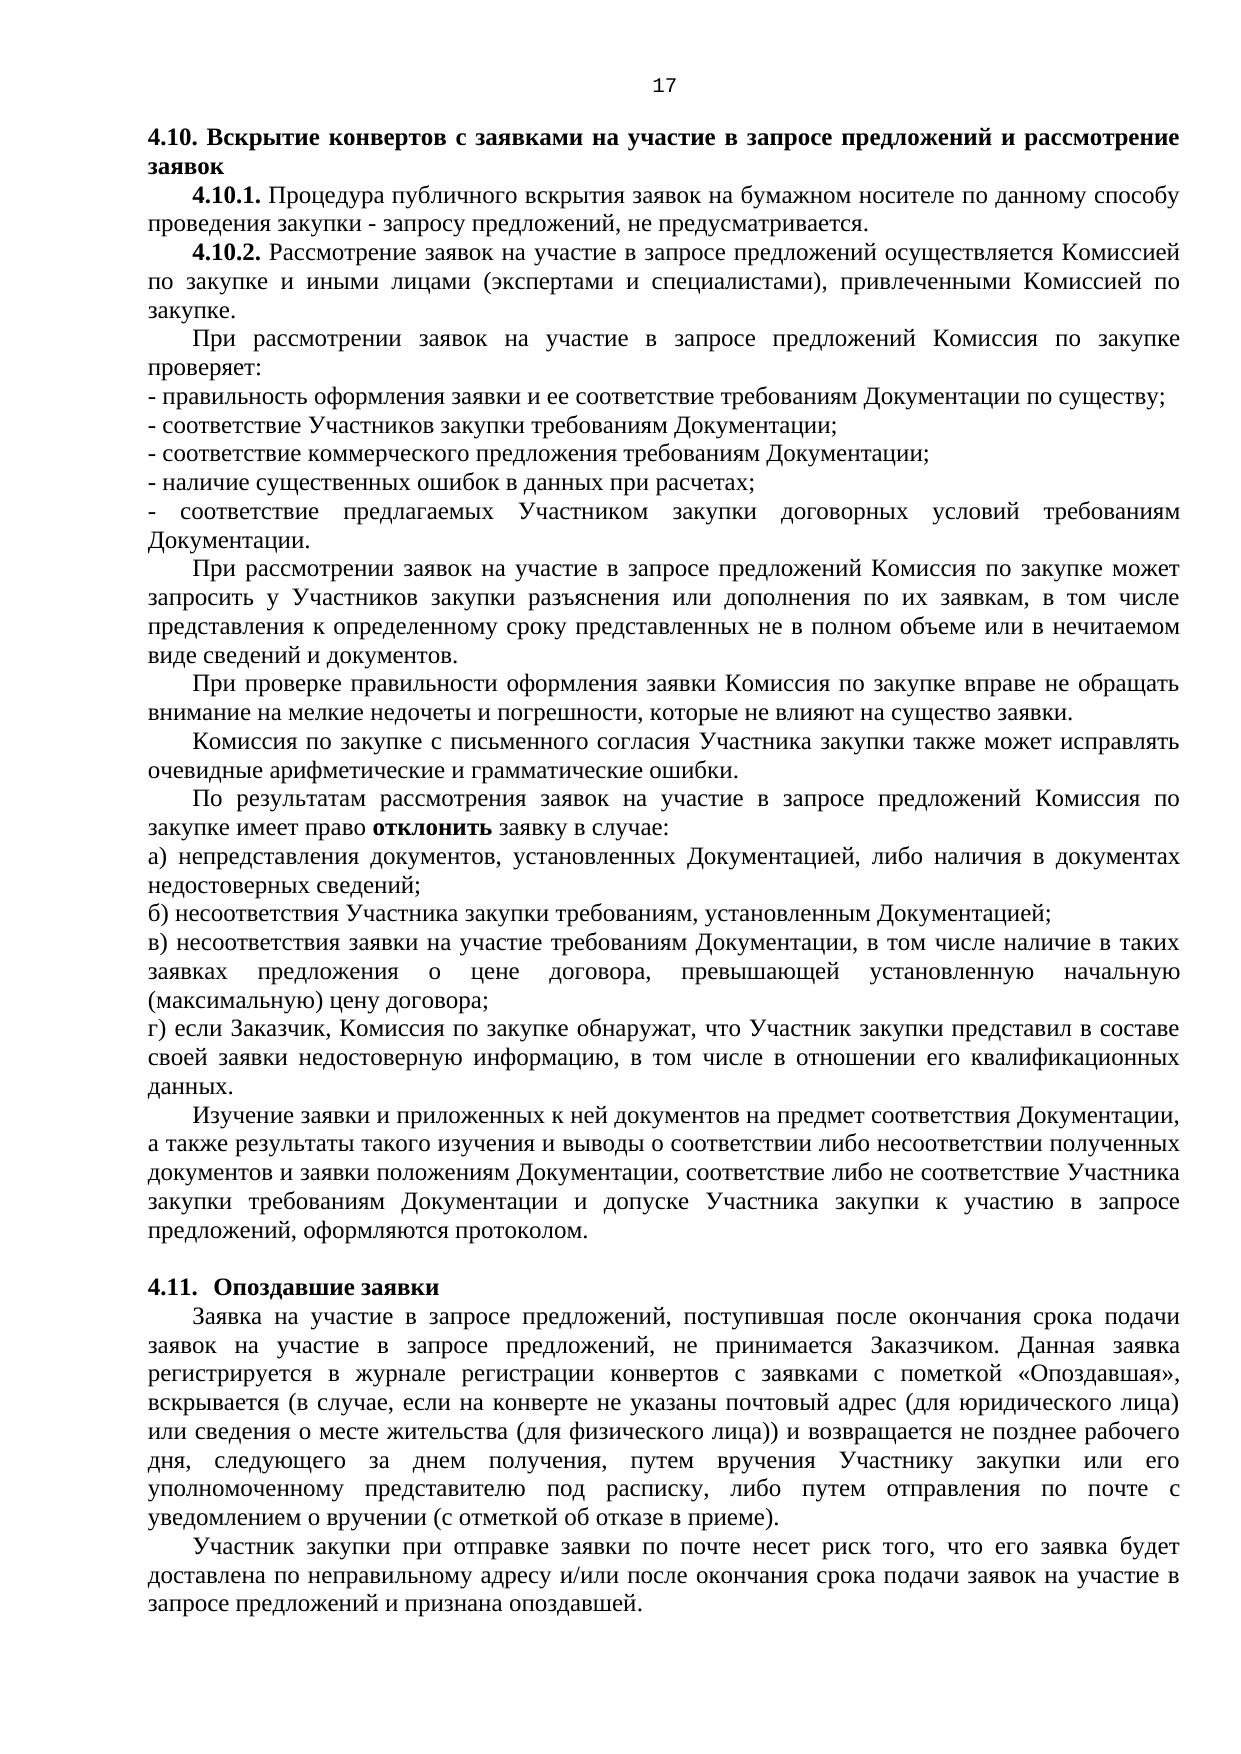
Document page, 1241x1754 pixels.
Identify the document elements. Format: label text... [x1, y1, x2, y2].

list Опоздавшие заявки [148, 1272, 1181, 1301]
text 4.10.1. Процедура публичного вскрытия заявок на бумажном носителе по данному способу проведения закупки - запросу предложений, не предусматривается. [148, 180, 1181, 237]
text в) несоответствия заявки на участие требованиям Документации, в том числе наличие в таких заявках предложения о цене договора, превышающей установленную начальную (максимальную) цену договора; [148, 927, 1181, 1013]
text - соответствие коммерческого предложения требованиям Документации; [148, 438, 1181, 467]
text При рассмотрении заявок на участие в запросе предложений Комиссия по закупке может запросить у Участников закупки разъяснения или дополнения по их заявкам, в том числе представления к определенному сроку представленных не в полном объеме или в нечитаемом виде сведений и документов. [148, 553, 1181, 668]
list Участник закупки при отправке заявки по почте несет риск того, что его заявка будет доставлена по неправильному адресу и/или после окончания срока подачи заявок на участие в запросе предложений и признана опоздавшей. [148, 1531, 1181, 1617]
text Изучение заявки и приложенных к ней документов на предмет соответствия Документации, а также результаты такого изучения и выводы о соответствии либо несоответствии полученных документов и заявки положениям Документации, соответствие либо не соответствие Участника закупки требованиям Документации и допуске Участника закупки к участию в запросе предложений, оформляются протоколом. [148, 1100, 1181, 1243]
text a) непредставления документов, установленных Документацией, либо наличия в документах недостоверных сведений; [148, 841, 1181, 898]
text - наличие существенных ошибок в данных при расчетах; [148, 467, 1181, 496]
text По результатам рассмотрения заявок на участие в запросе предложений Комиссия по закупке имеет право отклонить заявку в случае: [148, 783, 1181, 841]
text При проверке правильности оформления заявки Комиссия по закупке вправе не обращать внимание на мелкие недочеты и погрешности, которые не влияют на существо заявки. [148, 668, 1181, 726]
text - соответствие Участников закупки требованиям Документации; [148, 410, 1181, 438]
text 4.10. Вскрытие конвертов с заявками на участие в запросе предложений и рассмотрение заявок [148, 122, 1181, 180]
text г) если Заказчик, Комиссия по закупке обнаружат, что Участник закупки представил в составе своей заявки недостоверную информацию, в том числе в отношении его квалификационных данных. [148, 1013, 1181, 1100]
text 4.10.2. Рассмотрение заявок на участие в запросе предложений осуществляется Комиссией по закупке и иными лицами (экспертами и специалистами), привлеченными Комиссией по закупке. [148, 237, 1181, 323]
text Комиссия по закупке с письменного согласия Участника закупки также может исправлять очевидные арифметические и грамматические ошибки. [148, 726, 1181, 783]
text б) несоответствия Участника закупки требованиям, установленным Документацией; [148, 898, 1181, 927]
text - правильность оформления заявки и ее соответствие требованиям Документации по существу; [148, 381, 1181, 410]
text - соответствие предлагаемых Участником закупки договорных условий требованиям Документации. [148, 496, 1181, 553]
text При рассмотрении заявок на участие в запросе предложений Комиссия по закупке проверяет: [148, 323, 1181, 381]
text Заявка на участие в запросе предложений, поступившая после окончания срока подачи заявок на участие в запросе предложений, не принимается Заказчиком. Данная заявка регистрируется в журнале регистрации конвертов с заявками с пометкой «Опоздавшая», вскрывается (в случае, если на конверте не указаны почтовый адрес (для юридического лица) или сведения о месте жительства (для физического лица)) и возвращается не позднее рабочего дня, следующего за днем получения, путем вручения Участнику закупки или его уполномоченному представителю под расписку, либо путем отправления по почте с уведомлением о вручении (с отметкой об отказе в приеме). [148, 1301, 1181, 1531]
